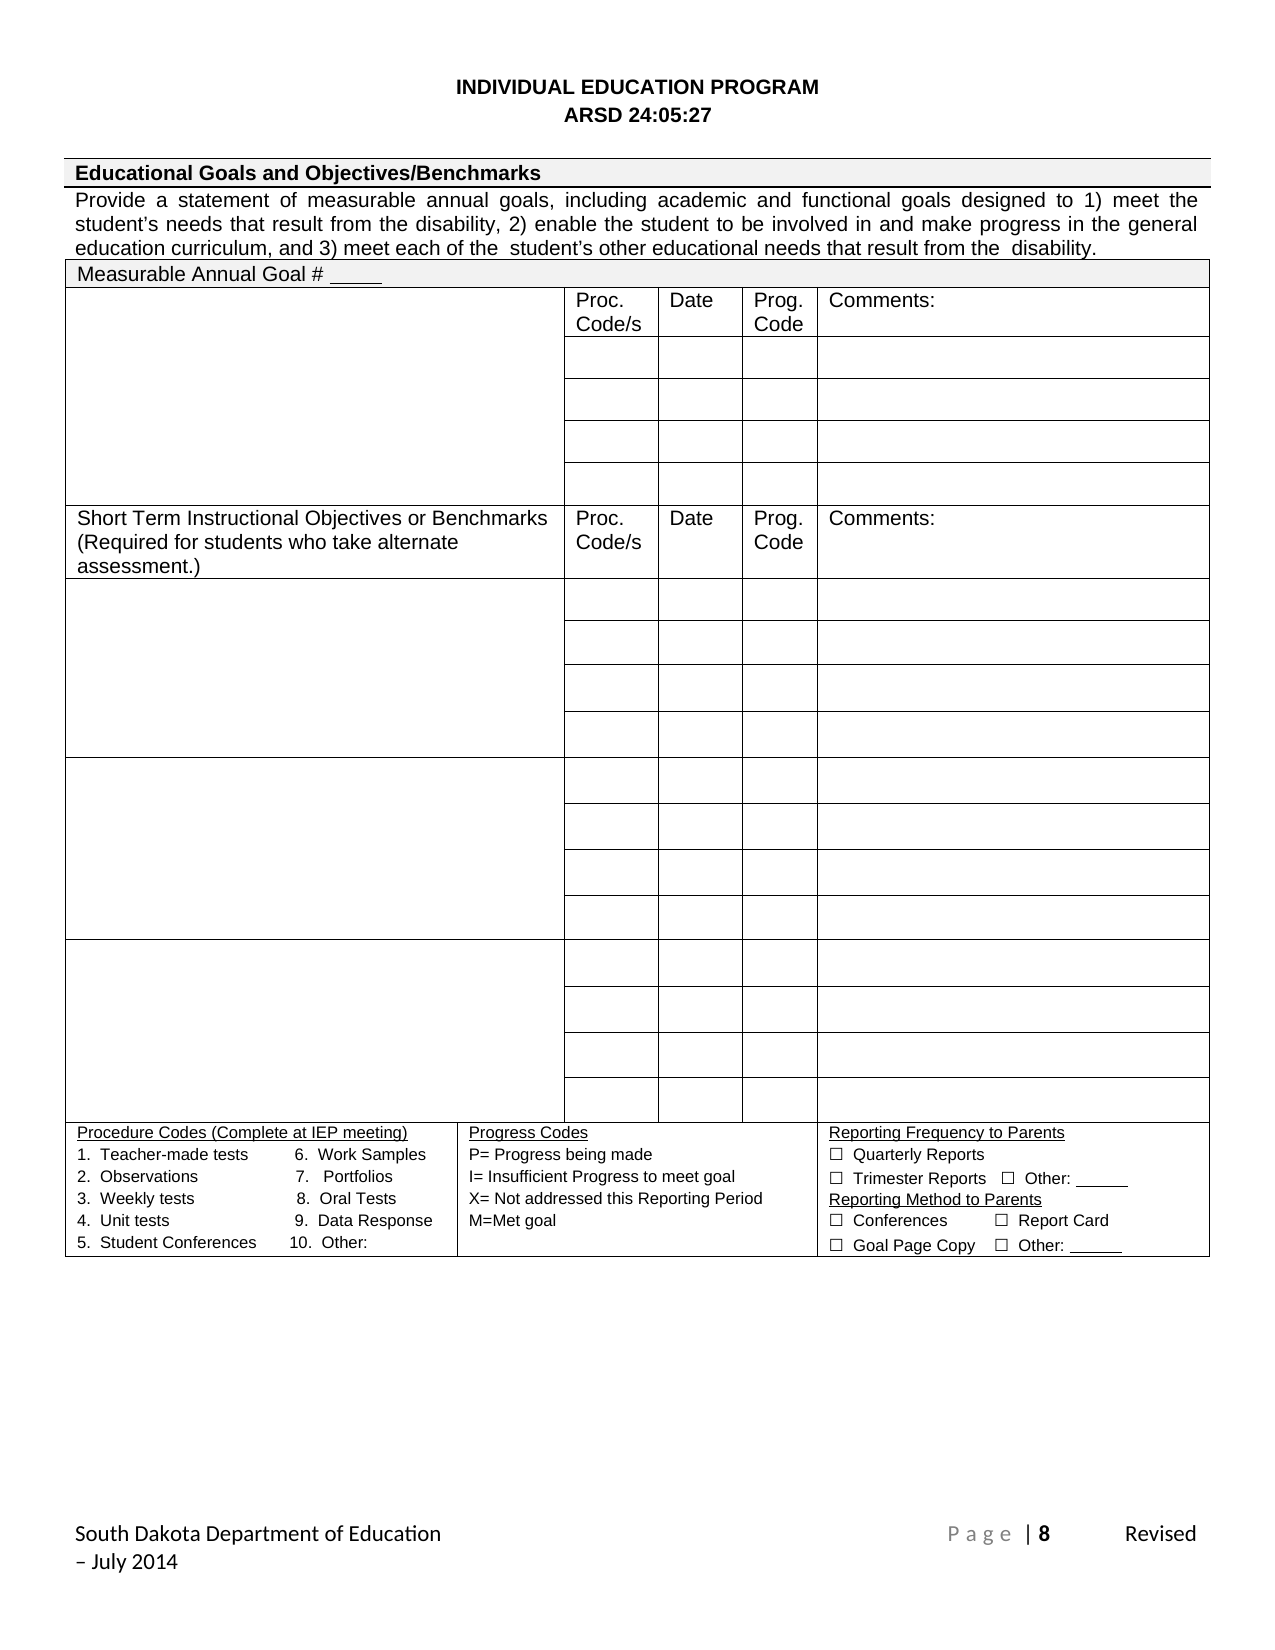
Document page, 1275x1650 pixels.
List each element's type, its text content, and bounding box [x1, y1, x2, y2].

table_cell Date [659, 506, 742, 577]
table_cell [565, 1078, 658, 1122]
table_cell [565, 940, 658, 986]
table_cell [565, 463, 658, 504]
table_header Measurable Annual Goal # [66, 260, 1209, 287]
table_cell [818, 987, 1209, 1032]
table_cell [659, 940, 742, 986]
table_cell Short Term Instructional Objectives or Benchmarks (Required for students who take alternate assessment.) [66, 506, 564, 577]
table_cell [743, 758, 817, 803]
table_cell [743, 1078, 817, 1122]
table_cell [743, 379, 817, 420]
table_cell [818, 896, 1209, 939]
table_cell [659, 758, 742, 803]
table_cell [659, 579, 742, 619]
table_cell [743, 621, 817, 664]
table_cell [659, 1033, 742, 1077]
table_cell [565, 579, 658, 619]
table_cell [818, 621, 1209, 664]
table_cell [565, 379, 658, 420]
table_cell [818, 421, 1209, 462]
table_cell [818, 463, 1209, 504]
table_cell [565, 804, 658, 849]
table_cell [565, 1033, 658, 1077]
table_cell [818, 758, 1209, 803]
table_cell [66, 940, 564, 1122]
table_cell [565, 337, 658, 378]
table_cell [659, 421, 742, 462]
table_cell [743, 804, 817, 849]
table_cell [818, 712, 1209, 757]
table_cell Prog. Code [743, 506, 817, 577]
table_cell [565, 758, 658, 803]
table_cell Proc. Code/s [565, 506, 658, 577]
table_cell Prog. Code [743, 288, 817, 336]
table_cell [659, 665, 742, 711]
table_cell [743, 579, 817, 619]
text Provide a statement of measurable annual goals, including academic and functional goals designed to 1) meet the student’s needs that result from the disability, 2) enable the student to be involved in and make progress in the general education curriculum, and 3) meet each of the student’s other educational needs that result from the disability. [75, 188, 1200, 259]
table_cell Progress Codes P= Progress being made I= Insufficient Progress to meet goal X= Not addressed this Reporting Period M=Met goal [458, 1123, 817, 1256]
table_cell [818, 1033, 1209, 1077]
table_cell [743, 463, 817, 504]
table_cell [659, 621, 742, 664]
table_cell [818, 379, 1209, 420]
table_cell [565, 621, 658, 664]
table_cell [565, 896, 658, 939]
table_cell [818, 337, 1209, 378]
table_cell [818, 579, 1209, 619]
table_cell [565, 421, 658, 462]
table_cell Proc. Code/s [565, 288, 658, 336]
table_cell [743, 712, 817, 757]
table_cell [659, 1078, 742, 1122]
table_cell [743, 665, 817, 711]
table_cell Comments: [818, 506, 1209, 577]
table_cell [818, 940, 1209, 986]
table_cell [659, 987, 742, 1032]
table_cell [659, 379, 742, 420]
table_cell [565, 850, 658, 894]
table_cell [818, 804, 1209, 849]
table_cell Procedure Codes (Complete at IEP meeting) 1. Teacher-made tests 6. Work Samples 2. Observations 7. Portfolios 3. Weekly tests 8. Oral Tests 4. Unit tests 9. Data Response 5. Student Conferences 10. Other: [66, 1123, 457, 1256]
table_cell Date [659, 288, 742, 336]
table_cell [565, 665, 658, 711]
table_cell [659, 804, 742, 849]
table_cell Reporting Frequency to Parents Quarterly Reports Trimester Reports Other: Reporting Method to Parents Conferences Report Card Goal Page Copy Other: [818, 1123, 1209, 1256]
table_cell [743, 896, 817, 939]
table_cell [743, 850, 817, 894]
table_cell [743, 337, 817, 378]
table_cell [743, 987, 817, 1032]
table_cell [659, 850, 742, 894]
table_cell [818, 1078, 1209, 1122]
table_cell [818, 850, 1209, 894]
table_cell [743, 421, 817, 462]
table_cell [66, 288, 564, 504]
table_cell [66, 579, 564, 757]
table_cell [743, 1033, 817, 1077]
table_header Educational Goals and Objectives/Benchmarks [64, 159, 1211, 186]
table_cell [743, 940, 817, 986]
table_cell [565, 987, 658, 1032]
table_cell Comments: [818, 288, 1209, 336]
table_cell [565, 712, 658, 757]
table_cell [659, 896, 742, 939]
table_cell [659, 712, 742, 757]
table_cell [659, 337, 742, 378]
table_cell [818, 665, 1209, 711]
table_cell [66, 758, 564, 939]
table_cell [659, 463, 742, 504]
